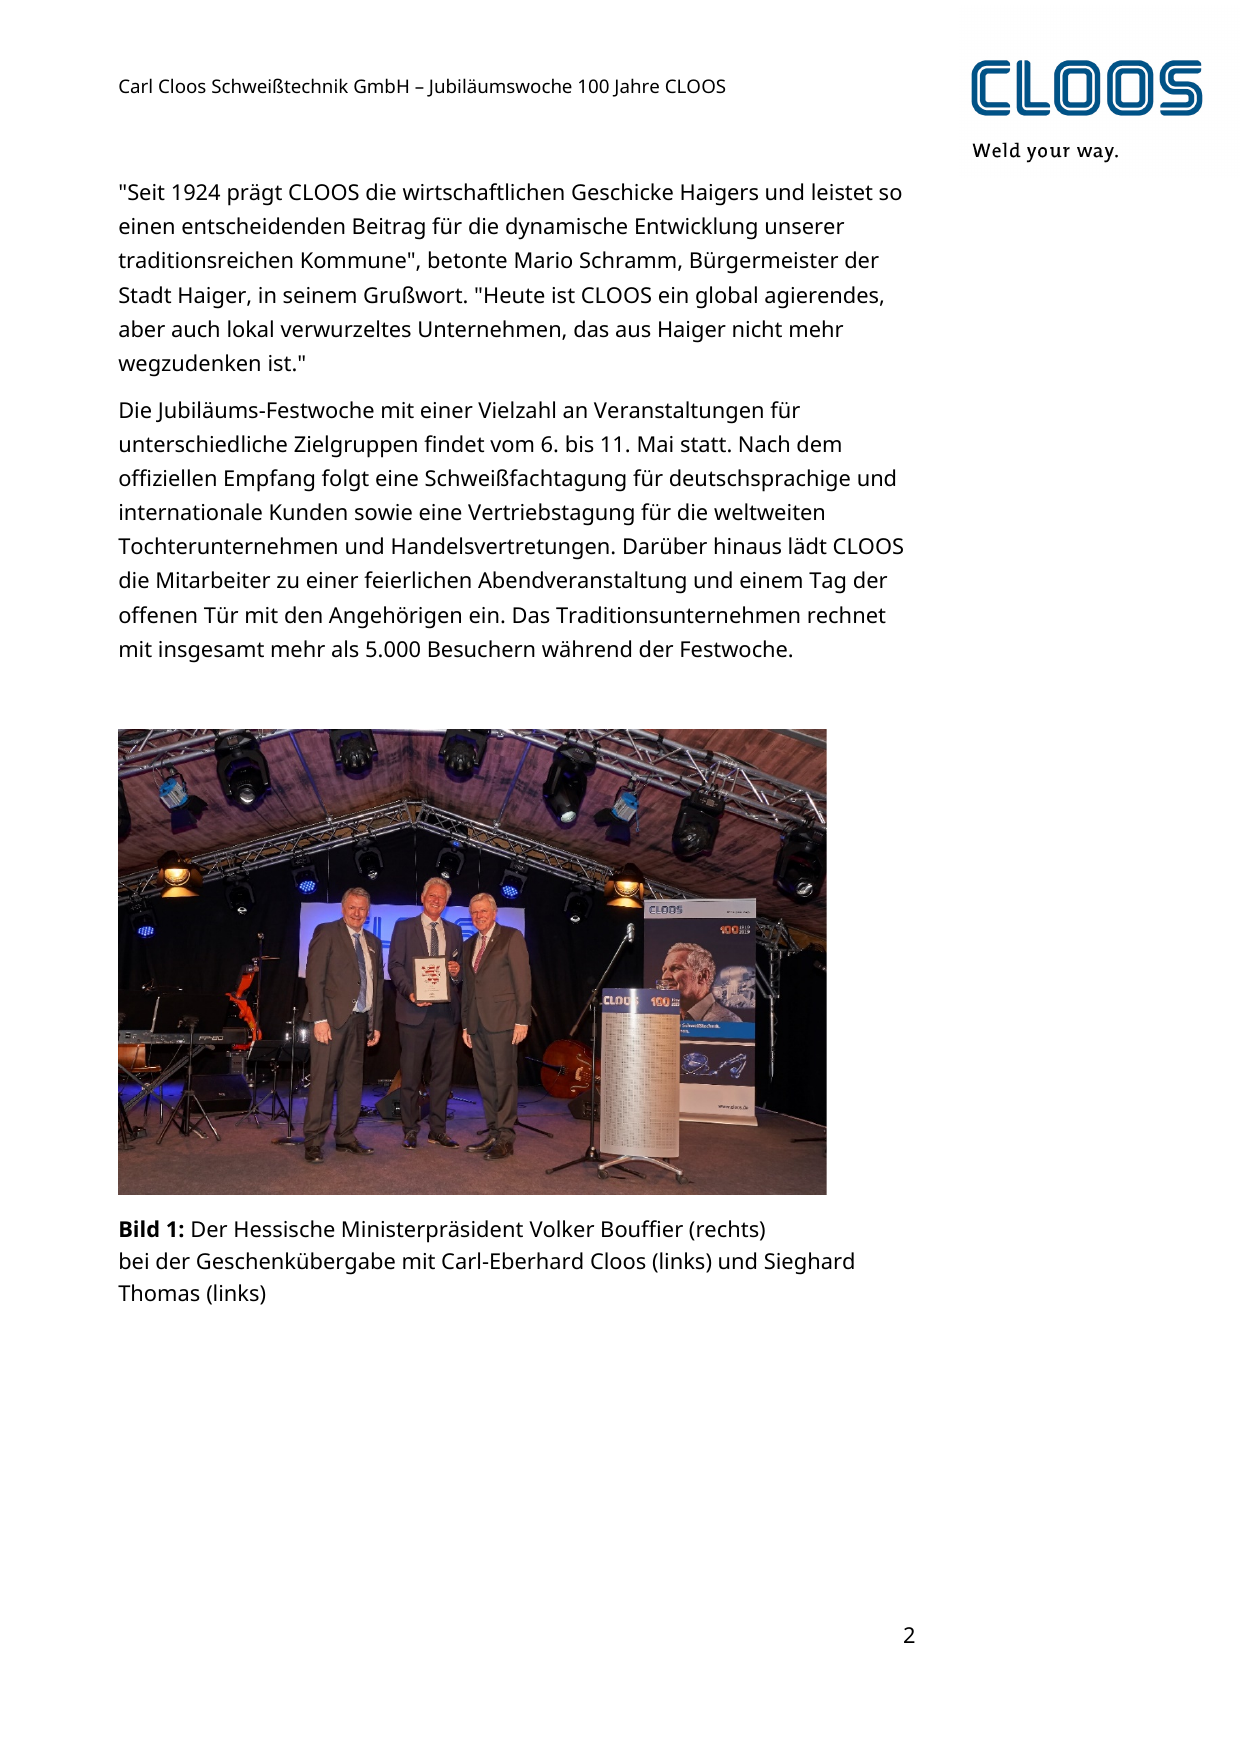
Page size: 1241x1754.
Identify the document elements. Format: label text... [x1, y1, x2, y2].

text "Seit 1924 prägt CLOOS die wirtschaftlichen Geschicke Haigers und leistet so einen entscheidenden Beitrag für die dynamische Entwicklung unserer traditionsreichen Kommune", betonte Mario Schramm, Bürgermeister der Stadt Haiger, in seinem Grußwort. "Heute ist CLOOS ein global agierendes, aber auch lokal verwurzeltes Unternehmen, das aus Haiger nicht mehr wegzudenken ist." [118, 177, 915, 378]
text Bild 1: Der Hessische Ministerpräsident Volker Bouffier (rechts) bei der Geschenkübergabe mit Carl-Eberhard Cloos (links) und Sieghard Thomas (links) [118, 1214, 915, 1308]
text Die Jubiläums-Festwoche mit einer Vielzahl an Veranstaltungen für unterschiedliche Zielgruppen findet vom 6. bis 11. Mai statt. Nach dem offiziellen Empfang folgt eine Schweißfachtagung für deutschsprachige und internationale Kunden sowie eine Vertriebstagung für die weltweiten Tochterunternehmen und Handelsvertretungen. Darüber hinaus lädt CLOOS die Mitarbeiter zu einer feierlichen Abendveranstaltung und einem Tag der offenen Tür mit den Angehörigen ein. Das Traditionsunternehmen rechnet mit insgesamt mehr als 5.000 Besuchern während der Festwoche. [118, 395, 915, 664]
picture [958, 5, 1241, 178]
picture [118, 729, 827, 1195]
